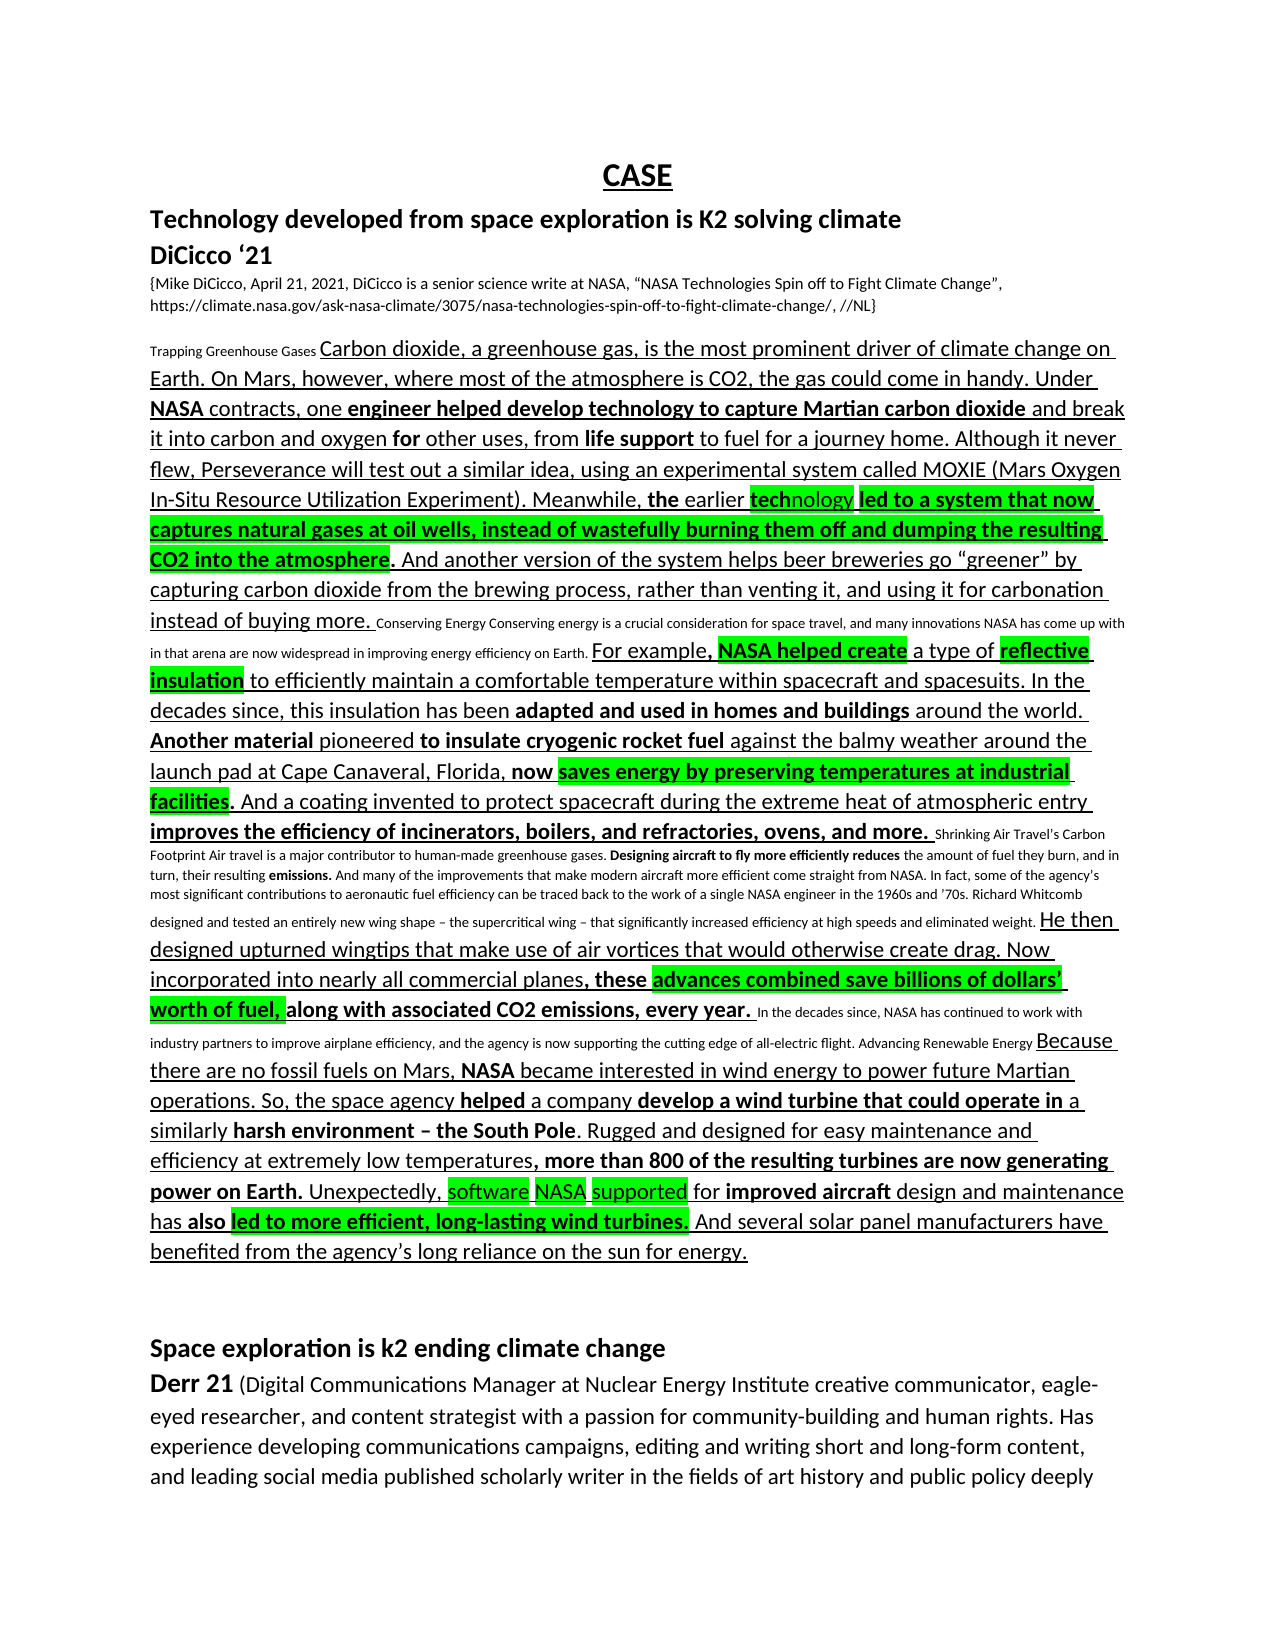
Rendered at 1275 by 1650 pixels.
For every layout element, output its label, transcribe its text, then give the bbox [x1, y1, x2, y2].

subtitle Space exploration is k2 ending climate change [150, 1331, 1125, 1364]
text {Mike DiCicco, April 21, 2021, DiCicco is a senior science write at NASA, “NASA Technologies Spin off to Fight Climate Change”, https://climate.nasa.gov/ask-nasa-climate/3075/nasa-technologies-spin-off-to-fight-climate-change/, //NL} [150, 273, 1125, 316]
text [150, 1367, 1125, 1490]
subtitle CASE [150, 154, 1125, 195]
subtitle Technology developed from space exploration is K2 solving climate DiCicco ‘21 [150, 202, 1125, 271]
text Trapping Greenhouse Gases Carbon dioxide, a greenhouse gas, is the most prominent driver of climate change on Earth. On Mars, however, where most of the atmosphere is CO2, the gas could come in handy. Under NASA contracts, one engineer helped develop technology to capture Martian carbon dioxide and break it into carbon and oxygen for other uses, from life support to fuel for a journey home. Although it never flew, Perseverance will test out a similar idea, using an experimental system called MOXIE (Mars Oxygen In-Situ Resource Utilization Experiment). Meanwhile, the earlier technology led to a system that now captures natural gases at oil wells, instead of wastefully burning them off and dumping the resulting CO2 into the atmosphere. And another version of the system helps beer breweries go “greener” by capturing carbon dioxide from the brewing process, rather than venting it, and using it for carbonation instead of buying more. Conserving Energy Conserving energy is a crucial consideration for space travel, and many innovations NASA has come up with in that arena are now widespread in improving energy efficiency on Earth. For example, NASA helped create a type of reflective insulation to efficiently maintain a comfortable temperature within spacecraft and spacesuits. In the decades since, this insulation has been adapted and used in homes and buildings around the world. Another material pioneered to insulate cryogenic rocket fuel against the balmy weather around the launch pad at Cape Canaveral, Florida, now saves energy by preserving temperatures at industrial facilities. And a coating invented to protect spacecraft during the extreme heat of atmospheric entry improves the efficiency of incinerators, boilers, and refractories, ovens, and more. Shrinking Air Travel’s Carbon Footprint Air travel is a major contributor to human-made greenhouse gases. Designing aircraft to fly more efficiently reduces the amount of fuel they burn, and in turn, their resulting emissions. And many of the improvements that make modern aircraft more efficient come straight from NASA. In fact, some of the agency’s most significant contributions to aeronautic fuel efficiency can be traced back to the work of a single NASA engineer in the 1960s and ’70s. Richard Whitcomb designed and tested an entirely new wing shape – the supercritical wing – that significantly increased efficiency at high speeds and eliminated weight. He then designed upturned wingtips that make use of air vortices that would otherwise create drag. Now incorporated into nearly all commercial planes, these advances combined save billions of dollars’ worth of fuel, along with associated CO2 emissions, every year. In the decades since, NASA has continued to work with industry partners to improve airplane efficiency, and the agency is now supporting the cutting edge of all-electric flight. Advancing Renewable Energy Because there are no fossil fuels on Mars, NASA became interested in wind energy to power future Martian operations. So, the space agency helped a company develop a wind turbine that could operate in a similarly harsh environment – the South Pole. Rugged and designed for easy maintenance and efficiency at extremely low temperatures, more than 800 of the resulting turbines are now generating power on Earth. Unexpectedly, software NASA supported for improved aircraft design and maintenance has also led to more efficient, long-lasting wind turbines. And several solar panel manufacturers have benefited from the agency’s long reliance on the sun for energy. [150, 420, 1125, 1265]
